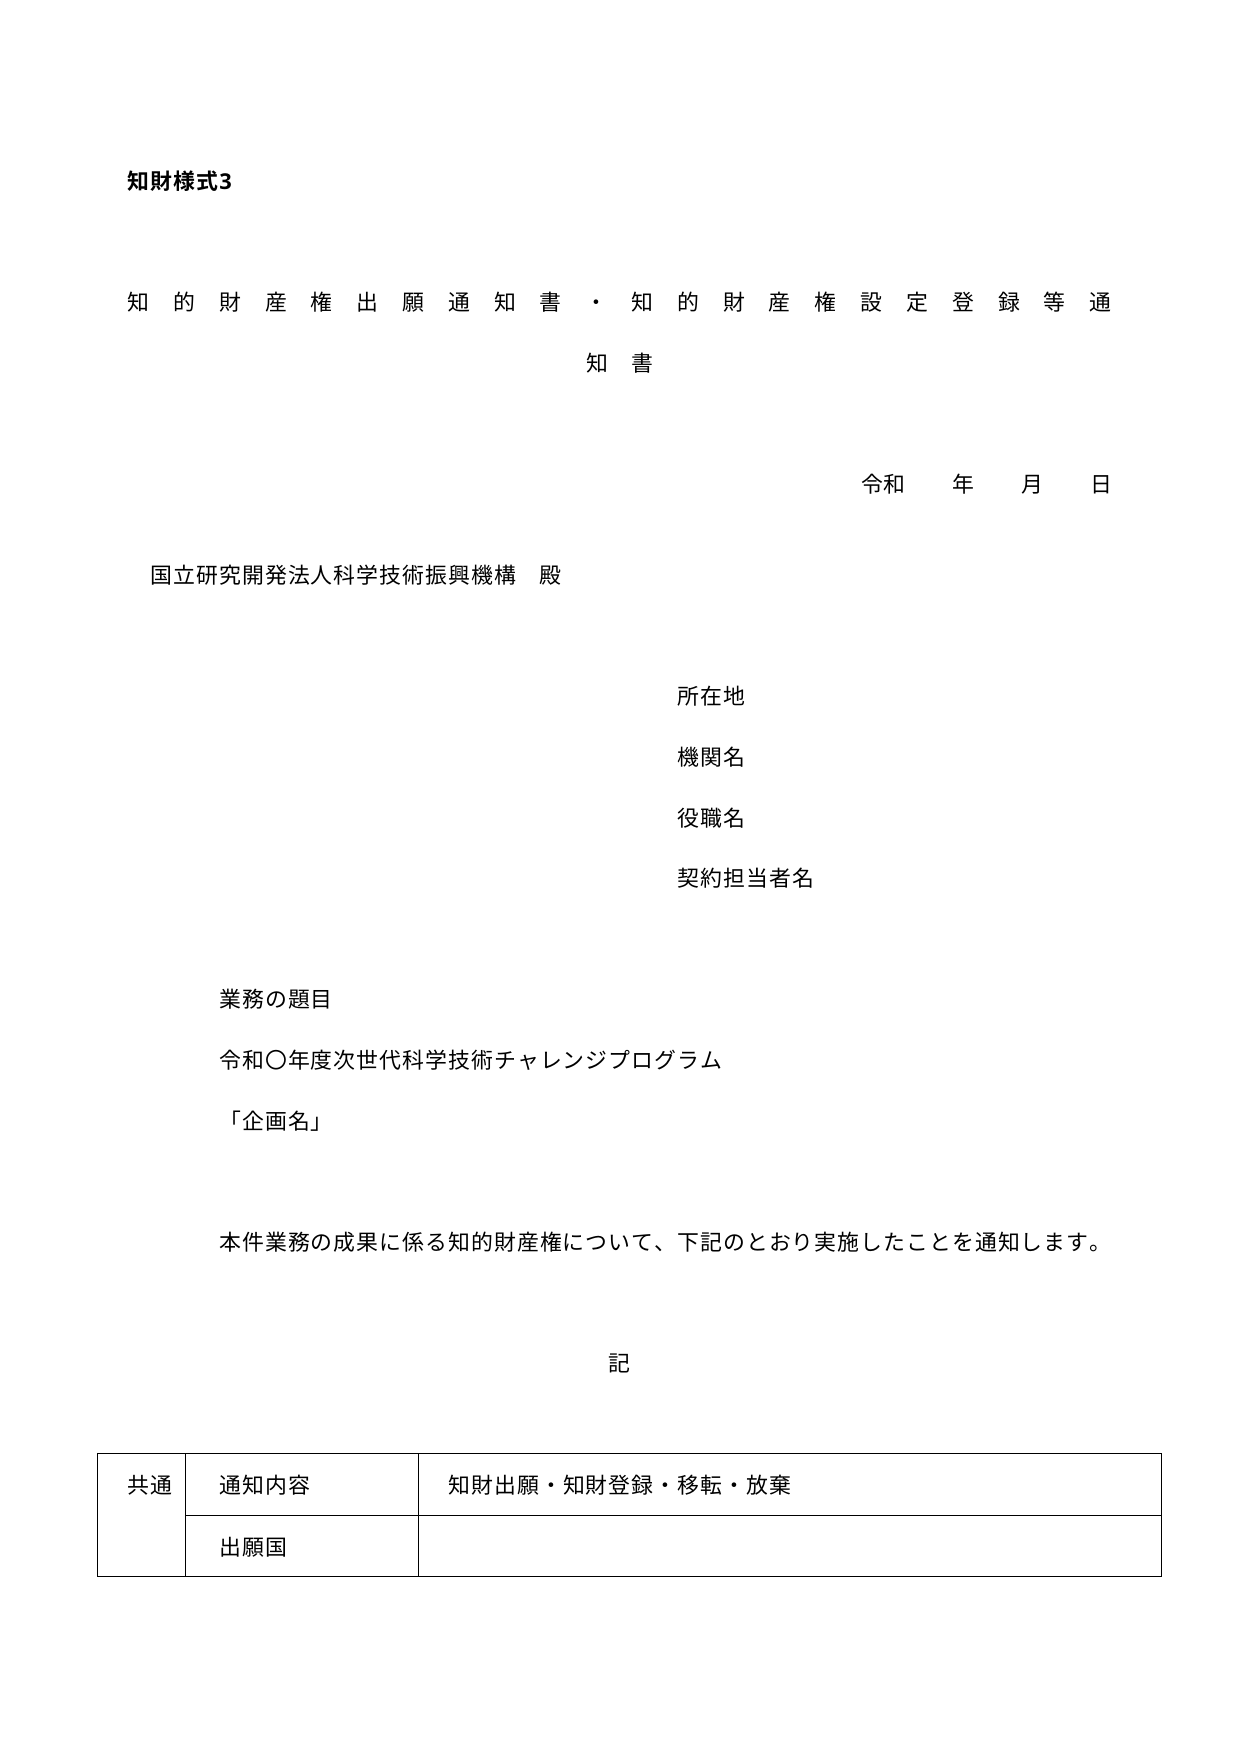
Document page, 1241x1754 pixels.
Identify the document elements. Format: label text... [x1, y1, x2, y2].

text 令和〇年度次世代科学技術チャレンジプログラム [196, 1028, 1113, 1089]
text 本件業務の成果に係る知的財産権について、下記のとおり実施したことを通知します。 [150, 1210, 1113, 1271]
table_header 知財出願・知財登録・移転・放棄 [419, 1454, 1161, 1514]
text 知 的 財 産 権 出 願 通 知 書 ・ 知 的 財 産 権 設 定 登 録 等 通 知 書 [127, 271, 1113, 392]
table_header 共通 [98, 1454, 185, 1576]
text 機関名 [656, 725, 1113, 786]
table_cell 出願国 [186, 1516, 418, 1576]
text 所在地 [656, 665, 1113, 725]
text 契約担当者名 [656, 847, 1113, 907]
text 国立研究開発法人科学技術振興機構 殿 [150, 543, 1113, 604]
table_header 通知内容 [186, 1454, 418, 1514]
text 「企画名」 [196, 1089, 1113, 1150]
text 記 [127, 1332, 1113, 1392]
text 令和 年 月 日 [127, 453, 1113, 513]
text 役職名 [656, 786, 1113, 847]
text 知財様式3 [127, 149, 1113, 210]
text 業務の題目 [196, 968, 1113, 1028]
table_cell [419, 1516, 1161, 1576]
